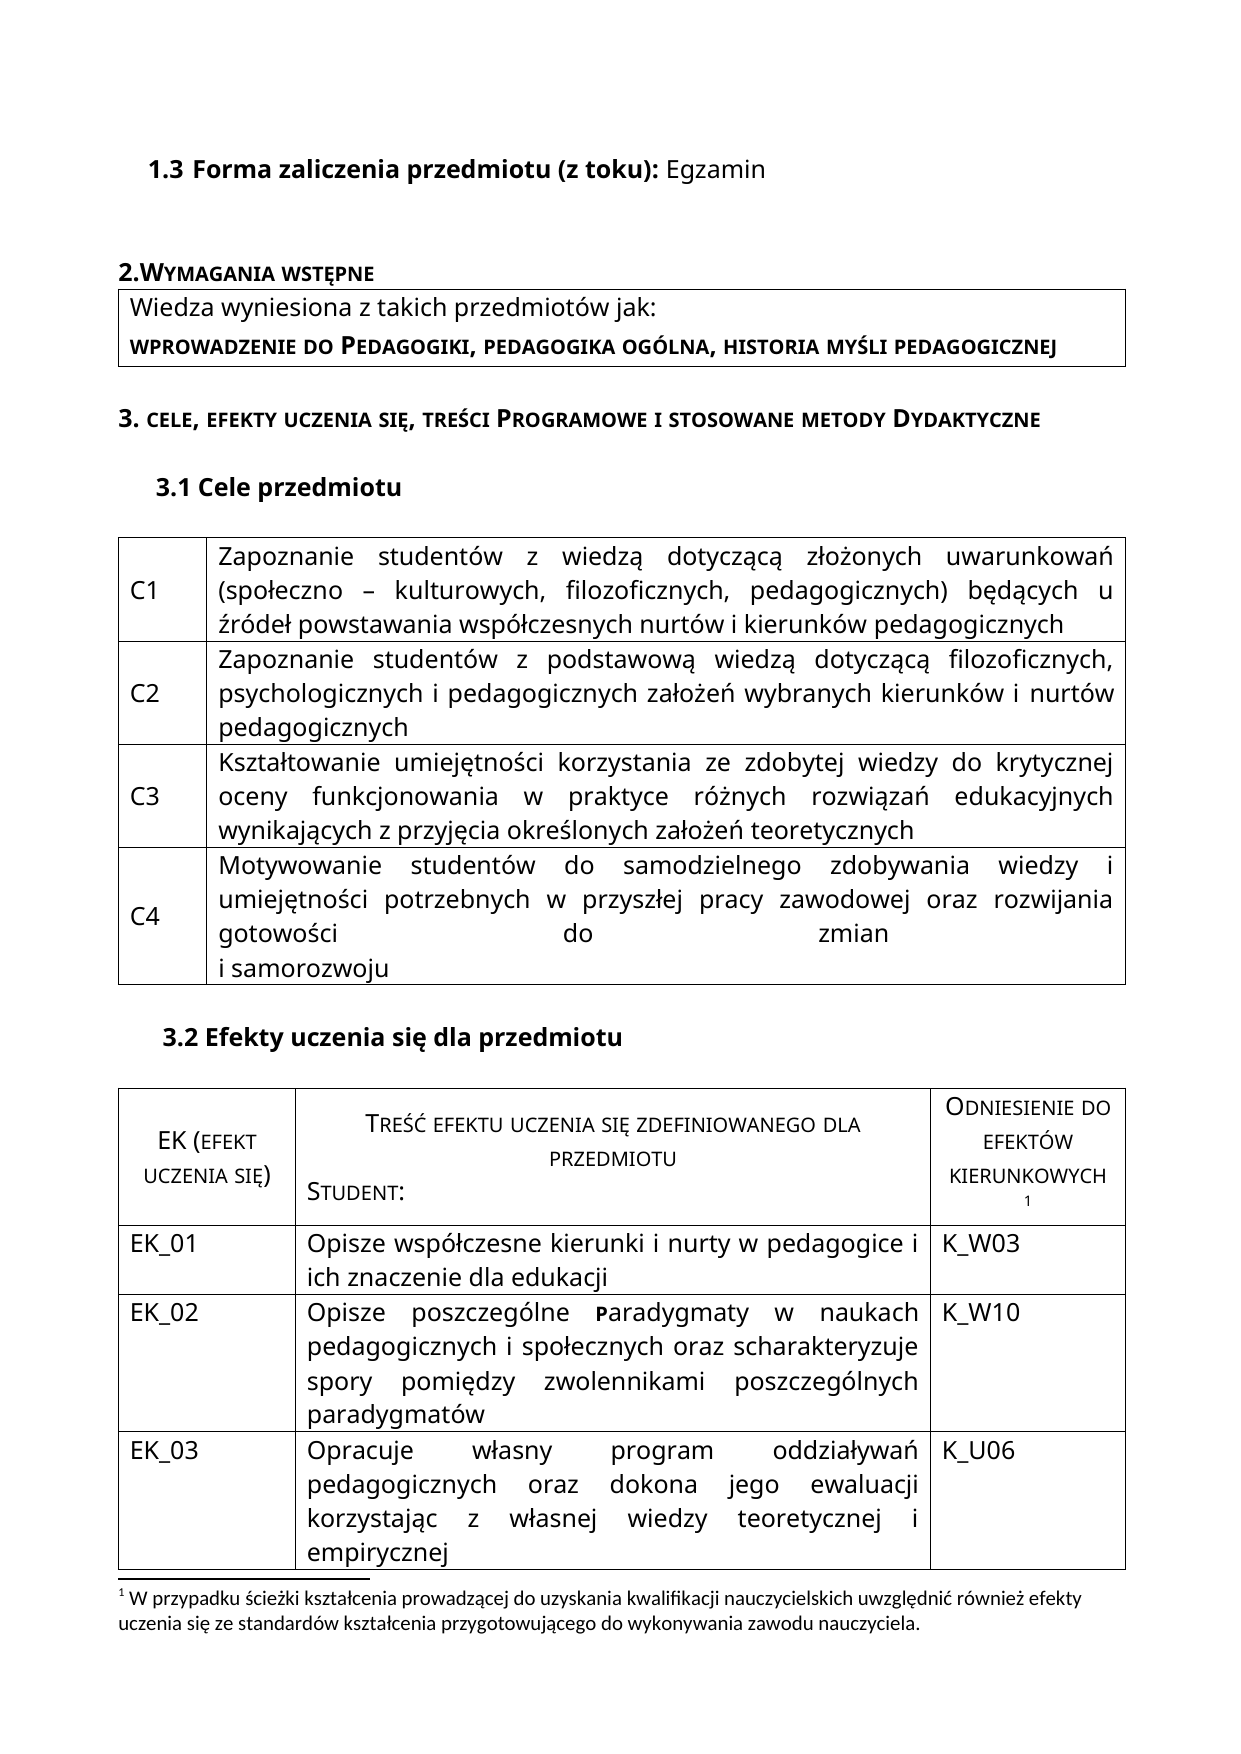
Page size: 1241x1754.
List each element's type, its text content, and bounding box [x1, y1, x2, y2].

table_cell Motywowanie studentów do samodzielnego zdobywania wiedzy i umiejętności potrzebnych w przyszłej pracy zawodowej oraz rozwijania gotowości do zmian i samorozwoju [207, 848, 1125, 984]
table_cell K_W10 [931, 1295, 1125, 1431]
text 1.3 Forma zaliczenia przedmiotu (z toku): Egzamin [148, 152, 1122, 186]
text 2.Wymagania wstępne [118, 254, 1122, 288]
table_cell C2 [119, 642, 206, 744]
table_cell K_W03 [931, 1226, 1125, 1294]
table_header EK (efekt uczenia się) [119, 1089, 295, 1225]
table_cell EK_02 [119, 1295, 295, 1431]
text 3. cele, efekty uczenia się, treści Programowe i stosowane metody Dydaktyczne [118, 401, 1122, 435]
table_cell C4 [119, 848, 206, 984]
table_cell Kształtowanie umiejętności korzystania ze zdobytej wiedzy do krytycznej oceny funkcjonowania w praktyce różnych rozwiązań edukacyjnych wynikających z przyjęcia określonych założeń teoretycznych [207, 745, 1125, 847]
table_header Zapoznanie studentów z wiedzą dotyczącą złożonych uwarunkowań (społeczno – kulturowych, filozoficznych, pedagogicznych) będących u źródeł powstawania współczesnych nurtów i kierunków pedagogicznych [207, 538, 1125, 641]
table_header Wiedza wyniesiona z takich przedmiotów jak: wprowadzenie do Pedagogiki, pedagogika ogólna, historia myśli pedagogicznej [119, 290, 1125, 366]
table_cell Opisze współczesne kierunki i nurty w pedagogice i ich znaczenie dla edukacji [296, 1226, 930, 1294]
table_cell K_U06 [931, 1432, 1125, 1568]
table_cell Opisze poszczególne paradygmaty w naukach pedagogicznych i społecznych oraz scharakteryzuje spory pomiędzy zwolennikami poszczególnych paradygmatów [296, 1295, 930, 1431]
table_cell Opracuje własny program oddziaływań pedagogicznych oraz dokona jego ewaluacji korzystając z własnej wiedzy teoretycznej i empirycznej [296, 1432, 930, 1568]
table_cell EK_03 [119, 1432, 295, 1568]
table_cell EK_01 [119, 1226, 295, 1294]
table_header Treść efektu uczenia się zdefiniowanego dla przedmiotu Student: [296, 1089, 930, 1225]
table_cell Zapoznanie studentów z podstawową wiedzą dotyczącą filozoficznych, psychologicznych i pedagogicznych założeń wybranych kierunków i nurtów pedagogicznych [207, 642, 1125, 744]
table_cell C3 [119, 745, 206, 847]
table_header Odniesienie do efektów kierunkowych [931, 1089, 1125, 1225]
text 3.1 Cele przedmiotu [156, 469, 1122, 503]
table_header C1 [119, 538, 206, 641]
text 3.2 Efekty uczenia się dla przedmiotu [162, 1019, 1122, 1053]
